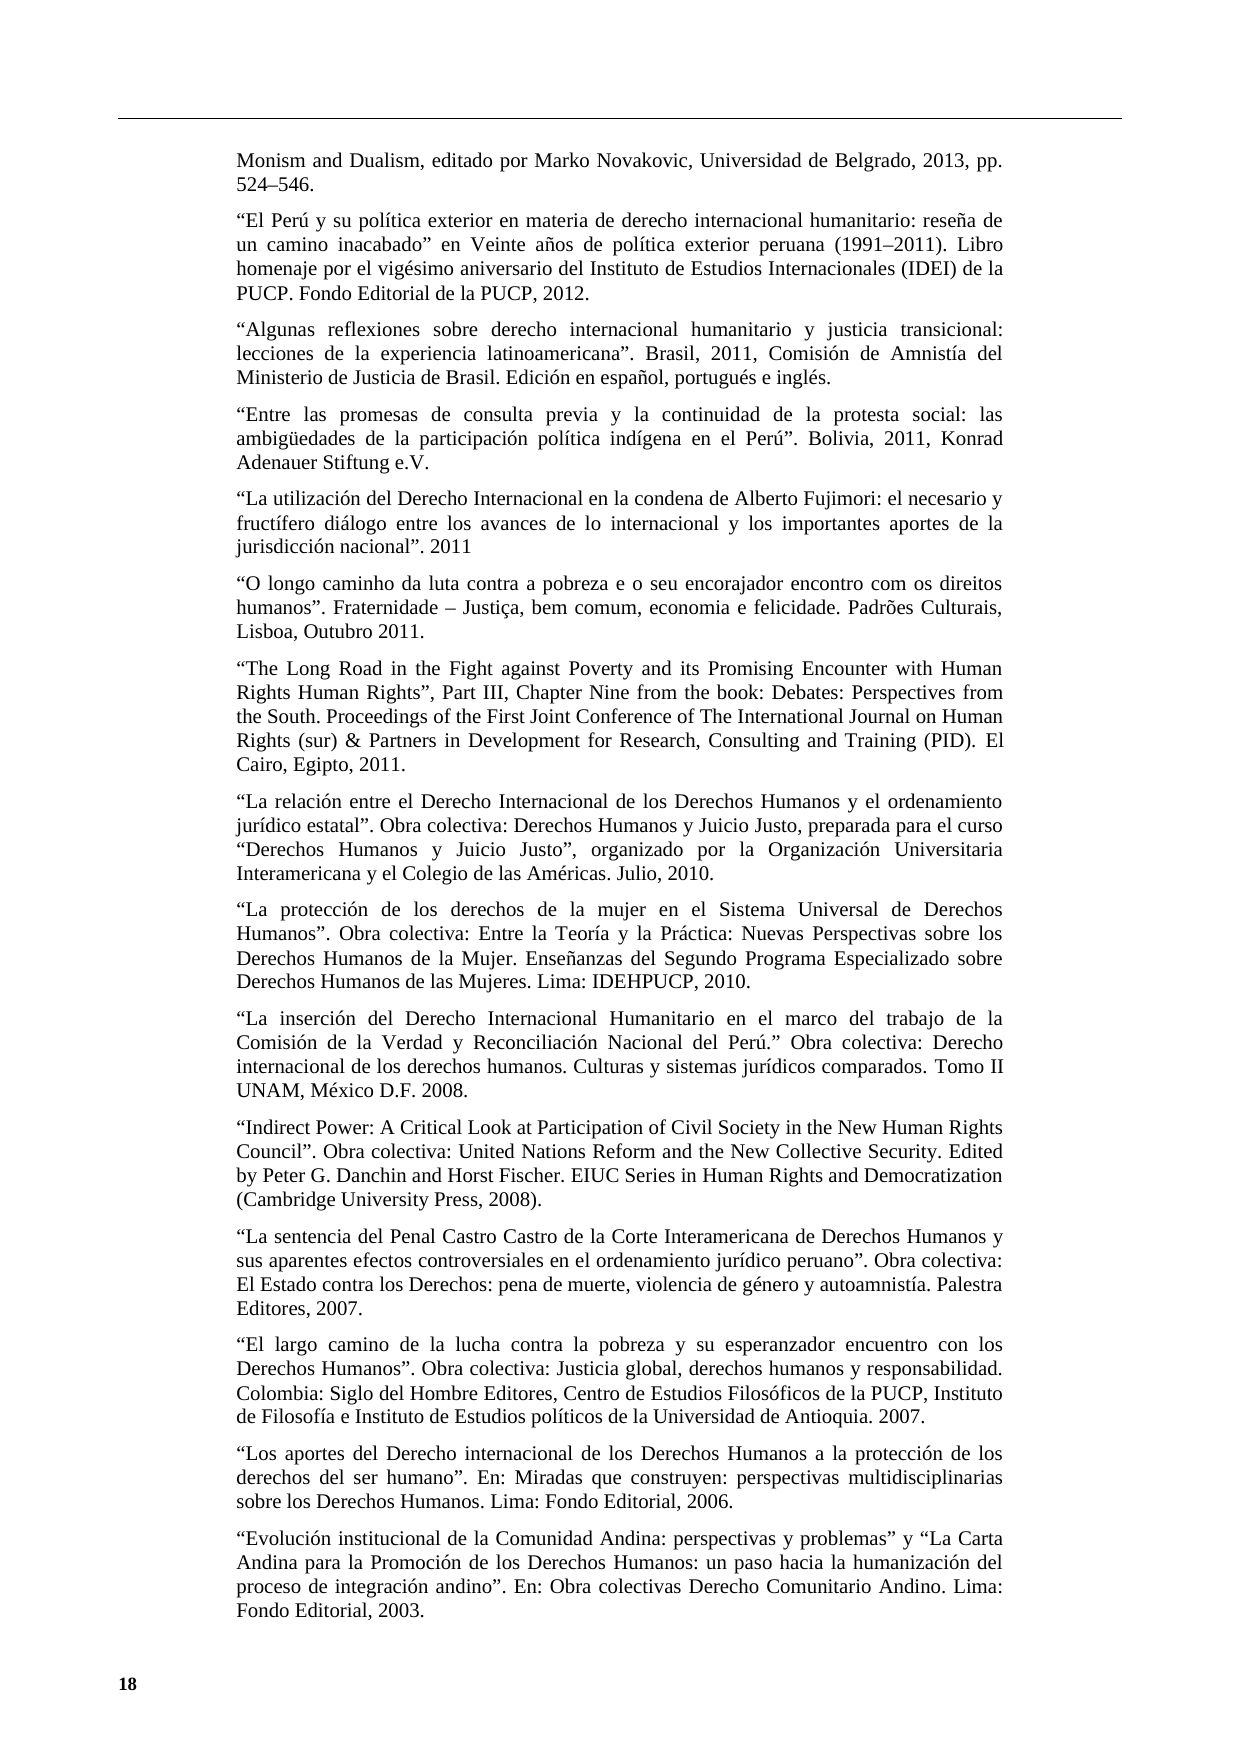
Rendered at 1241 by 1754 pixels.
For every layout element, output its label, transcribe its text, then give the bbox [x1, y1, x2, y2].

text “La protección de los derechos de la mujer en el Sistema Universal de Derechos Humanos”. Obra colectiva: Entre la Teoría y la Práctica: Nuevas Perspectivas sobre los Derechos Humanos de la Mujer. Enseñanzas del Segundo Programa Especializado sobre Derechos Humanos de las Mujeres. Lima: IDEHPUCP, 2010. [236, 897, 1004, 993]
text “Entre las promesas de consulta previa y la continuidad de la protesta social: las ambigüedades de la participación política indígena en el Perú”. Bolivia, 2011, Konrad Adenauer Stiftung e.V. [236, 402, 1004, 474]
text “The Long Road in the Fight against Poverty and its Promising Encounter with Human Rights Human Rights”, Part III, Chapter Nine from the book: Debates: Perspectives from the South. Proceedings of the First Joint Conference of The International Journal on Human Rights (sur) & Partners in Development for Research, Consulting and Training (PID). El Cairo, Egipto, 2011. [236, 656, 1004, 776]
text “La utilización del Derecho Internacional en la condena de Alberto Fujimori: el necesario y fructífero diálogo entre los avances de lo internacional y los importantes aportes de la jurisdicción nacional”. 2011 [236, 486, 1004, 558]
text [236, 148, 1004, 196]
text “Indirect Power: A Critical Look at Participation of Civil Society in the New Human Rights Council”. Obra colectiva: United Nations Reform and the New Collective Security. Edited by Peter G. Danchin and Horst Fischer. EIUC Series in Human Rights and Democratization (Cambridge University Press, 2008). [236, 1115, 1004, 1211]
text “El largo camino de la lucha contra la pobreza y su esperanzador encuentro con los Derechos Humanos”. Obra colectiva: Justicia global, derechos humanos y responsabilidad. Colombia: Siglo del Hombre Editores, Centro de Estudios Filosóficos de la PUCP, Instituto de Filosofía e Instituto de Estudios políticos de la Universidad de Antioquia. 2007. [236, 1332, 1004, 1428]
text “Los aportes del Derecho internacional de los Derechos Humanos a la protección de los derechos del ser humano”. En: Miradas que construyen: perspectivas multidisciplinarias sobre los Derechos Humanos. Lima: Fondo Editorial, 2006. [236, 1441, 1004, 1513]
text “Algunas reflexiones sobre derecho internacional humanitario y justicia transicional: lecciones de la experiencia latinoamericana”. Brasil, 2011, Comisión de Amnistía del Ministerio de Justicia de Brasil. Edición en español, portugués e inglés. [236, 317, 1004, 389]
text “La sentencia del Penal Castro Castro de la Corte Interamericana de Derechos Humanos y sus aparentes efectos controversiales en el ordenamiento jurídico peruano”. Obra colectiva: El Estado contra los Derechos: pena de muerte, violencia de género y autoamnistía. Palestra Editores, 2007. [236, 1223, 1004, 1320]
text “El Perú y su política exterior en materia de derecho internacional humanitario: reseña de un camino inacabado” en Veinte años de política exterior peruana (1991–2011). Libro homenaje por el vigésimo aniversario del Instituto de Estudios Internacionales (IDEI) de la PUCP. Fondo Editorial de la PUCP, 2012. [236, 208, 1004, 304]
text “La relación entre el Derecho Internacional de los Derechos Humanos y el ordenamiento jurídico estatal”. Obra colectiva: Derechos Humanos y Juicio Justo, preparada para el curso “Derechos Humanos y Juicio Justo”, organizado por la Organización Universitaria Interamericana y el Colegio de las Américas. Julio, 2010. [236, 788, 1004, 885]
text “Evolución institucional de la Comunidad Andina: perspectivas y problemas” y “La Carta Andina para la Promoción de los Derechos Humanos: un paso hacia la humanización del proceso de integración andino”. En: Obra colectivas Derecho Comunitario Andino. Lima: Fondo Editorial, 2003. [236, 1526, 1004, 1622]
text “La inserción del Derecho Internacional Humanitario en el marco del trabajo de la Comisión de la Verdad y Reconciliación Nacional del Perú.” Obra colectiva: Derecho internacional de los derechos humanos. Culturas y sistemas jurídicos comparados. Tomo II UNAM, México D.F. 2008. [236, 1006, 1004, 1102]
text “O longo caminho da luta contra a pobreza e o seu encorajador encontro com os direitos humanos”. Fraternidade – Justiça, bem comum, economia e felicidade. Padrões Culturais, Lisboa, Outubro 2011. [236, 571, 1004, 643]
